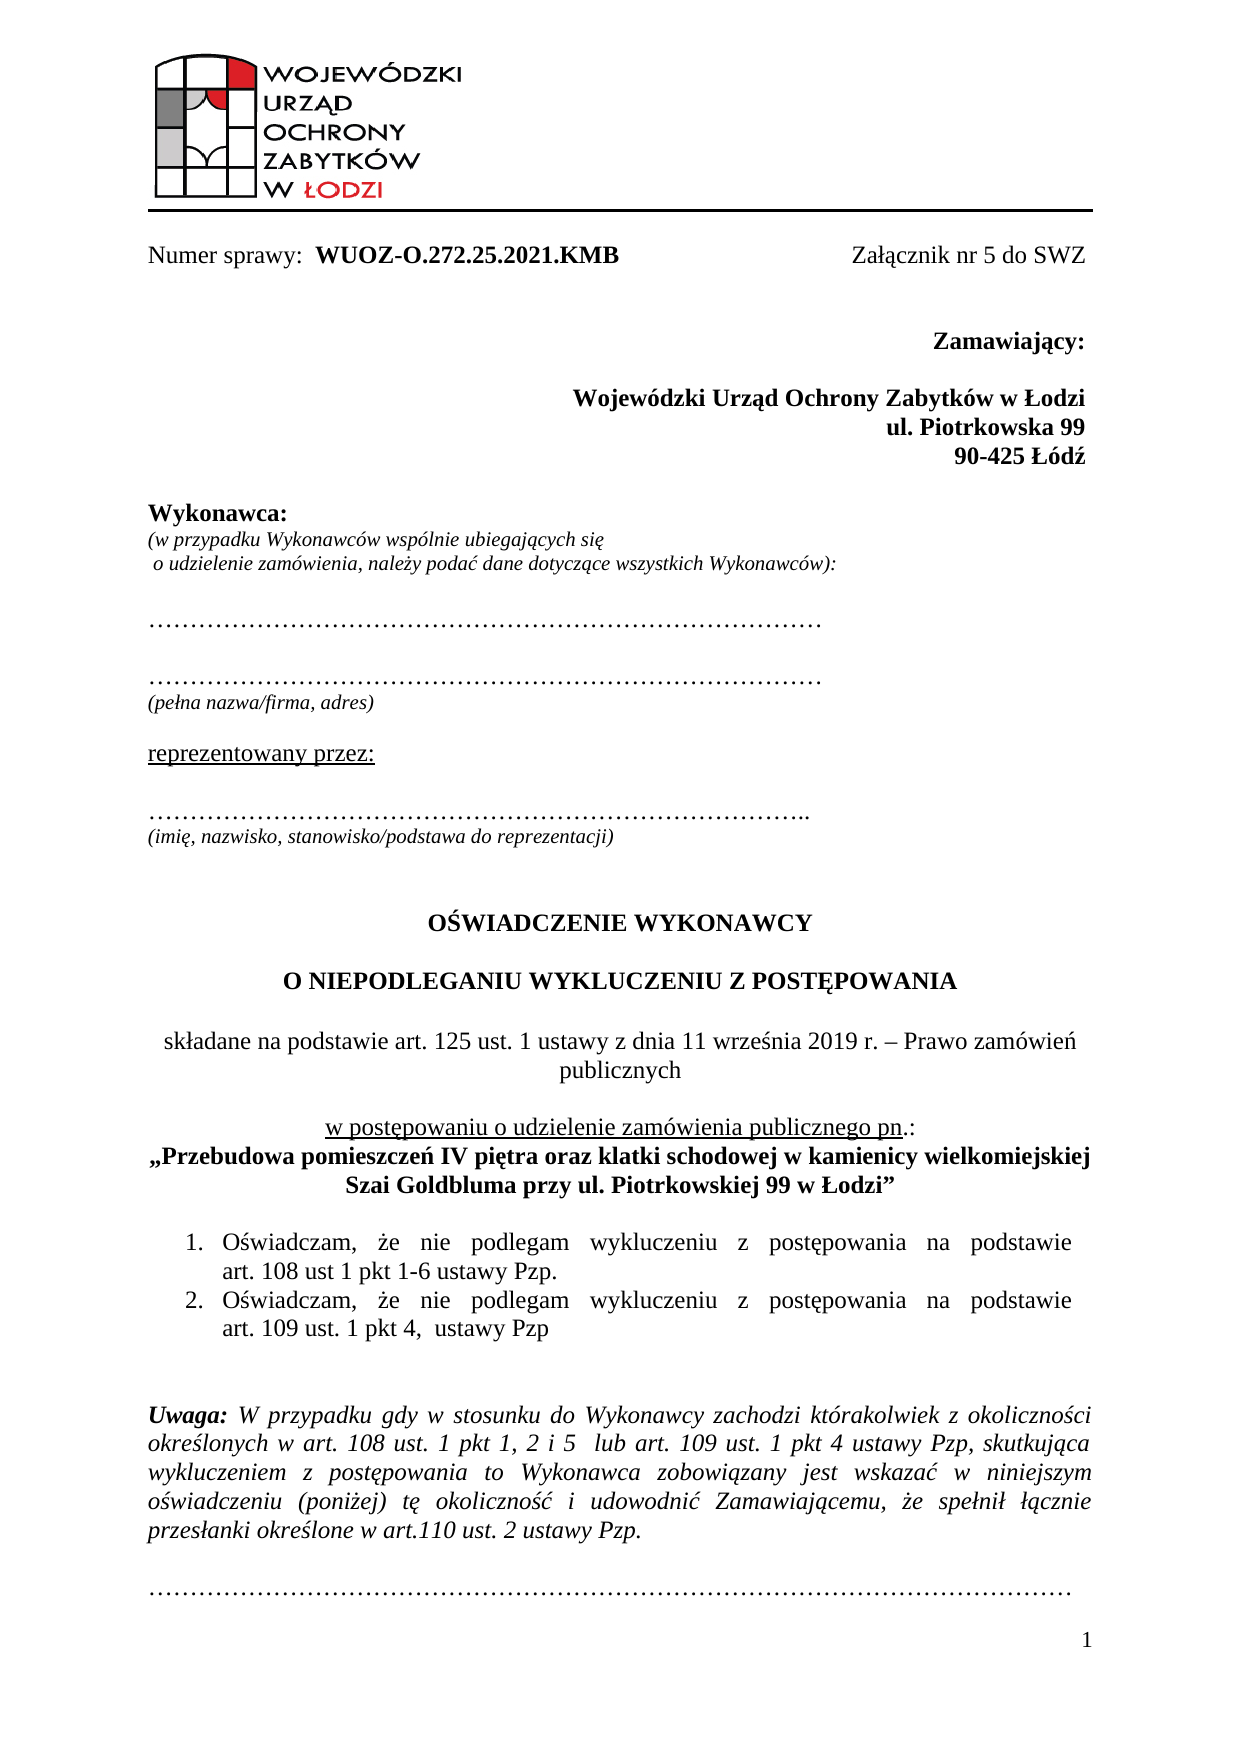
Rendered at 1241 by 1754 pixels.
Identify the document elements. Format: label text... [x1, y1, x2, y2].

text o udzielenie zamówienia, należy podać dane dotyczące wszystkich Wykonawców): [148, 551, 1085, 575]
text ……………………………………………………………………… [148, 604, 1085, 633]
text …………………………………………………………………….. [148, 796, 1085, 824]
text OŚWIADCZENIE WYKONAWCY [103, 908, 1093, 937]
text Wojewódzki Urząd Ochrony Zabytków w Łodzi [148, 383, 1085, 412]
text reprezentowany przez: [148, 738, 1085, 767]
list Oświadczam, że nie podlegam wykluczeniu z postępowania na podstawie art. 108 ust 1 pkt 1-6 ustawy Pzp. [185, 1227, 1093, 1285]
text w postępowaniu o udzielenie zamówienia publicznego pn.: [148, 1112, 1093, 1141]
text ……………………………………………………………………… [148, 661, 1085, 690]
text 90-425 Łódź [148, 441, 1085, 469]
picture [147, 44, 470, 207]
text składane na podstawie art. 125 ust. 1 ustawy z dnia 11 września 2019 r. – Prawo zamówień publicznych [148, 1026, 1093, 1083]
text (pełna nazwa/firma, adres) [148, 690, 1085, 714]
text Zamawiający: [148, 326, 1085, 354]
text Numer sprawy: WUOZ-O.272.25.2021.KMB Załącznik nr 5 do SWZ [148, 240, 1093, 269]
text O NIEPODLEGANIU WYKLUCZENIU Z POSTĘPOWANIA [148, 966, 1093, 995]
text Wykonawca: [148, 498, 1085, 527]
text ………………………………………………………………………………………………… [148, 1572, 1093, 1601]
text (imię, nazwisko, stanowisko/podstawa do reprezentacji) [148, 824, 1085, 848]
list Oświadczam, że nie podlegam wykluczeniu z postępowania na podstawie art. 109 ust. 1 pkt 4, ustawy Pzp [185, 1285, 1093, 1342]
text Uwaga: W przypadku gdy w stosunku do Wykonawcy zachodzi którakolwiek z okoliczności określonych w art. 108 ust. 1 pkt 1, 2 i 5 lub art. 109 ust. 1 pkt 4 ustawy Pzp, skutkująca wykluczeniem z postępowania to Wykonawca zobowiązany jest wskazać w niniejszym oświadczeniu (poniżej) tę okoliczność i udowodnić Zamawiającemu, że spełnił łącznie przesłanki określone w art.110 ust. 2 ustawy Pzp. [148, 1400, 1093, 1543]
text „Przebudowa pomieszczeń IV piętra oraz klatki schodowej w kamienicy wielkomiejskiej Szai Goldbluma przy ul. Piotrkowskiej 99 w Łodzi” [148, 1141, 1093, 1198]
text ul. Piotrkowska 99 [148, 412, 1085, 441]
text (w przypadku Wykonawców wspólnie ubiegających się [148, 527, 1085, 551]
